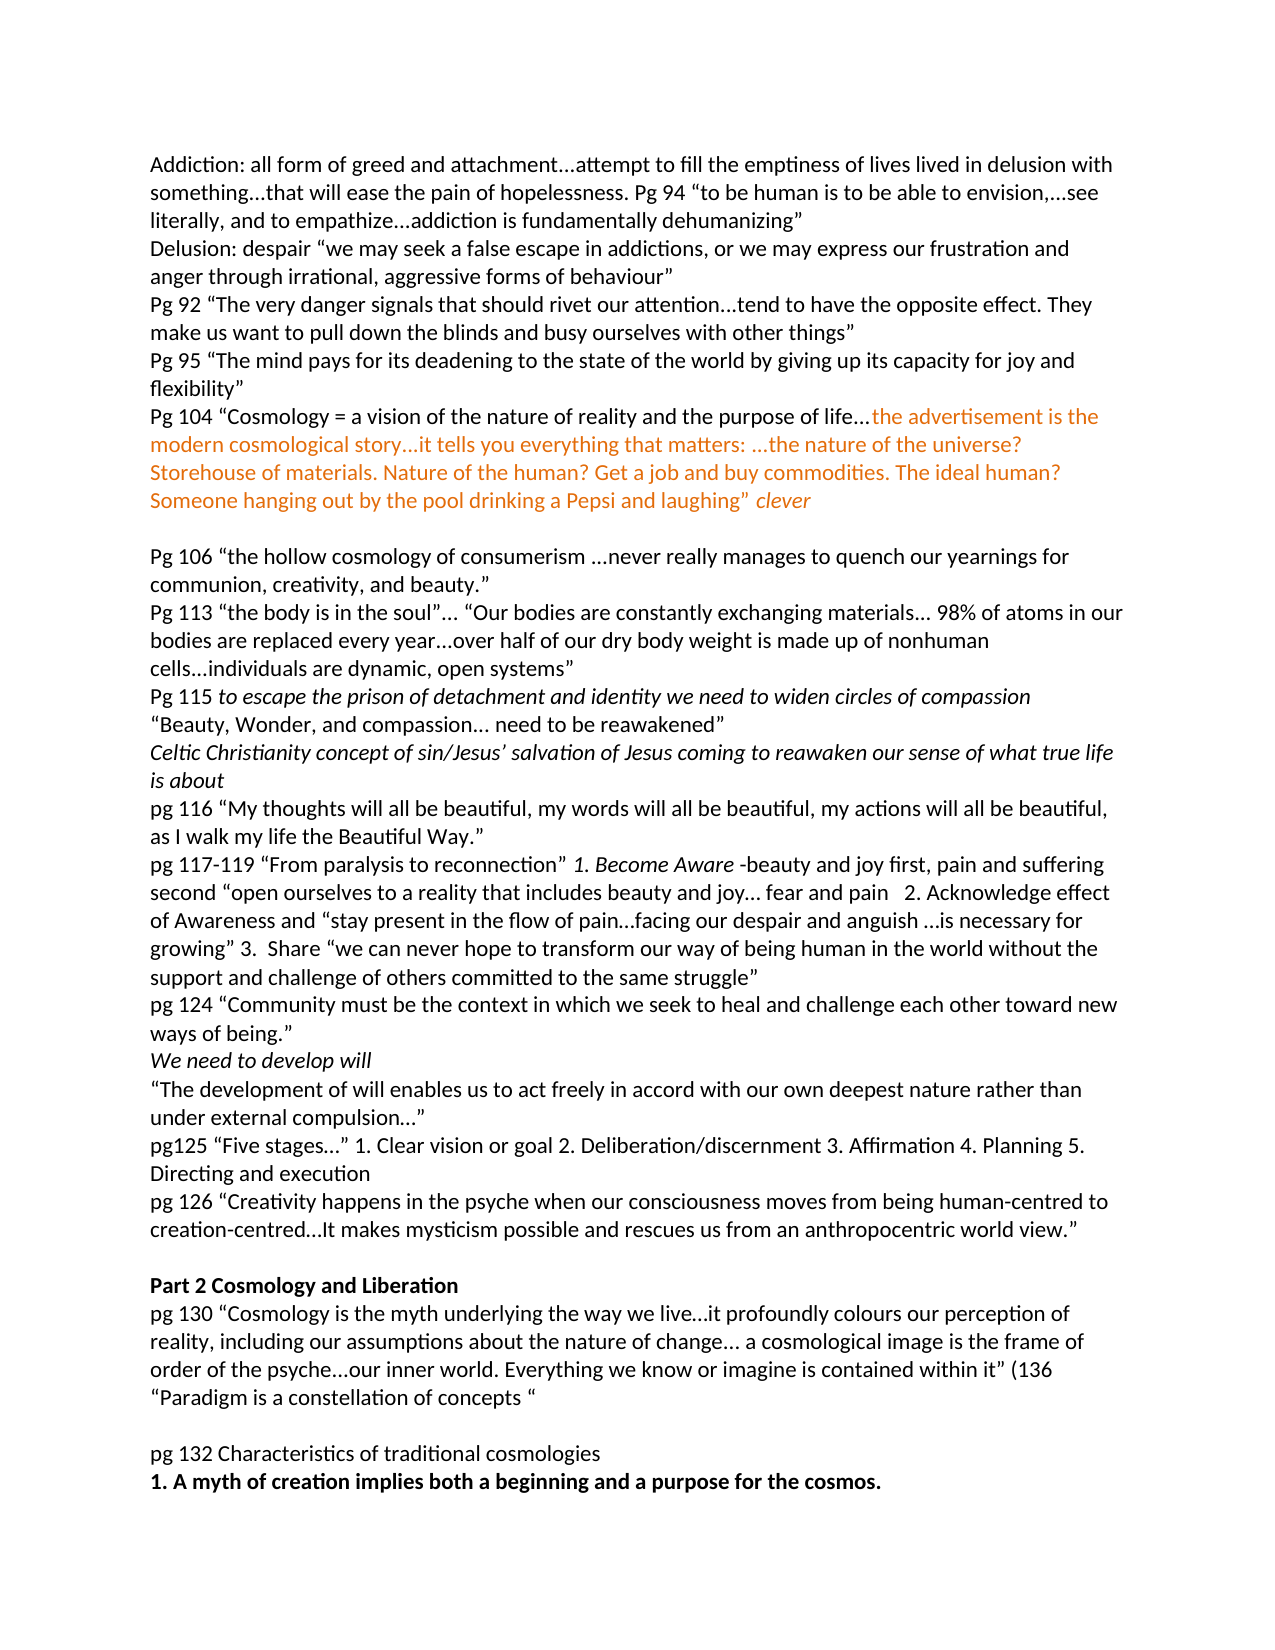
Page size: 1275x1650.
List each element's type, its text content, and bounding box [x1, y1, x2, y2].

text Pg 106 “the hollow cosmology of consumerism ...never really manages to quench our yearnings for communion, creativity, and beauty.” [150, 542, 1125, 598]
text pg 116 “My thoughts will all be beautiful, my words will all be beautiful, my actions will all be beautiful, as I walk my life the Beautiful Way.” [150, 794, 1125, 851]
text pg 132 Characteristics of traditional cosmologies [150, 1439, 1125, 1467]
text pg 124 “Community must be the context in which we seek to heal and challenge each other toward new ways of being.” [150, 991, 1125, 1047]
text pg 117-119 “From paralysis to reconnection” 1. Become Aware -beauty and joy first, pain and suffering second “open ourselves to a reality that includes beauty and joy… fear and pain 2. Acknowledge effect of Awareness and “stay present in the flow of pain…facing our despair and anguish …is necessary for growing” 3. Share “we can never hope to transform our way of being human in the world without the support and challenge of others committed to the same struggle” [150, 851, 1125, 991]
text Celtic Christianity concept of sin/Jesus’ salvation of Jesus coming to reawaken our sense of what true life is about [150, 738, 1125, 794]
text Part 2 Cosmology and Liberation [150, 1271, 1125, 1299]
text Delusion: despair “we may seek a false escape in addictions, or we may express our frustration and anger through irrational, aggressive forms of behaviour” [150, 234, 1125, 290]
text Pg 92 “The very danger signals that should rivet our attention...tend to have the opposite effect. They make us want to pull down the blinds and busy ourselves with other things” [150, 290, 1125, 346]
text pg125 “Five stages…” 1. Clear vision or goal 2. Deliberation/discernment 3. Affirmation 4. Planning 5. Directing and execution [150, 1131, 1125, 1187]
text “Beauty, Wonder, and compassion... need to be reawakened” [150, 710, 1125, 738]
text Pg 113 “the body is in the soul”... “Our bodies are constantly exchanging materials... 98% of atoms in our bodies are replaced every year...over half of our dry body weight is made up of nonhuman cells...individuals are dynamic, open systems” [150, 598, 1125, 682]
text Addiction: all form of greed and attachment...attempt to fill the emptiness of lives lived in delusion with something...that will ease the pain of hopelessness. Pg 94 “to be human is to be able to envision,...see literally, and to empathize...addiction is fundamentally dehumanizing” [150, 150, 1125, 234]
text Pg 95 “The mind pays for its deadening to the state of the world by giving up its capacity for joy and flexibility” [150, 346, 1125, 402]
text pg 130 “Cosmology is the myth underlying the way we live…it profoundly colours our perception of reality, including our assumptions about the nature of change... a cosmological image is the frame of order of the psyche...our inner world. Everything we know or imagine is contained within it” (136 [150, 1299, 1125, 1383]
text pg 126 “Creativity happens in the psyche when our consciousness moves from being human-centred to creation-centred…It makes mysticism possible and rescues us from an anthropocentric world view.” [150, 1187, 1125, 1243]
text Pg 104 “Cosmology = a vision of the nature of reality and the purpose of life...the advertisement is the modern cosmological story...it tells you everything that matters: ...the nature of the universe? Storehouse of materials. Nature of the human? Get a job and buy commodities. The ideal human? Someone hanging out by the pool drinking a Pepsi and laughing” clever [150, 402, 1125, 514]
text We need to develop will [150, 1047, 1125, 1075]
text “Paradigm is a constellation of concepts “ [150, 1383, 1125, 1411]
text Pg 115 to escape the prison of detachment and identity we need to widen circles of compassion [150, 682, 1125, 710]
text “The development of will enables us to act freely in accord with our own deepest nature rather than under external compulsion…” [150, 1075, 1125, 1131]
text 1. A myth of creation implies both a beginning and a purpose for the cosmos. [150, 1467, 1125, 1495]
